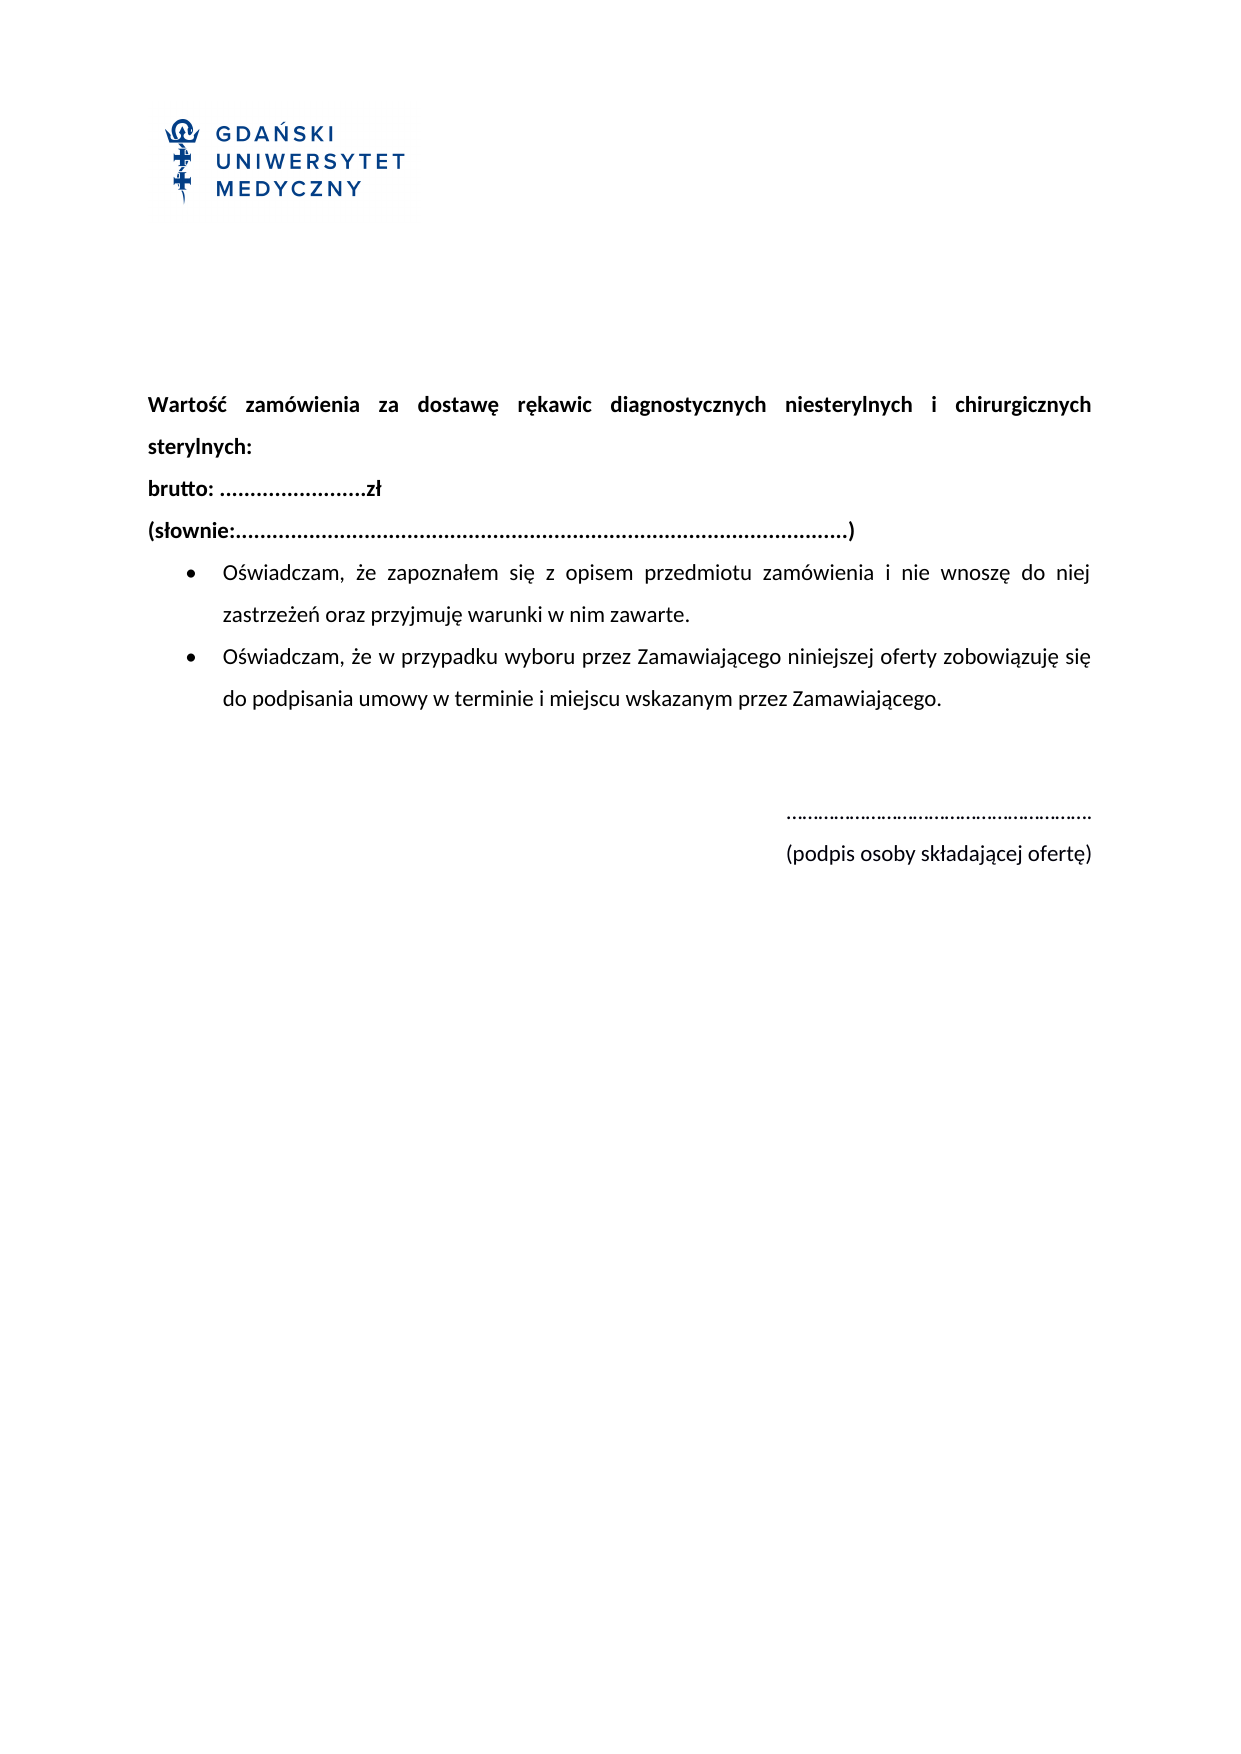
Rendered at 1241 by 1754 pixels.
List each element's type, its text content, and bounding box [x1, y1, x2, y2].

text …………………………………………………. [148, 797, 1092, 825]
text (podpis osoby składającej ofertę) [148, 839, 1092, 867]
text brutto: ........................zł (słownie:....................................................................................................) [148, 474, 1092, 544]
text Wartość zamówienia za dostawę rękawic diagnostycznych niesterylnych i chirurgicznych sterylnych: [148, 390, 1092, 460]
list Oświadczam, że w przypadku wyboru przez Zamawiającego niniejszej oferty zobowiązuję się do podpisania umowy w terminie i miejscu wskazanym przez Zamawiającego. [185, 642, 1092, 712]
list Oświadczam, że zapoznałem się z opisem przedmiotu zamówienia i nie wnoszę do niej zastrzeżeń oraz przyjmuję warunki w nim zawarte. [185, 558, 1092, 628]
picture [147, 101, 422, 223]
